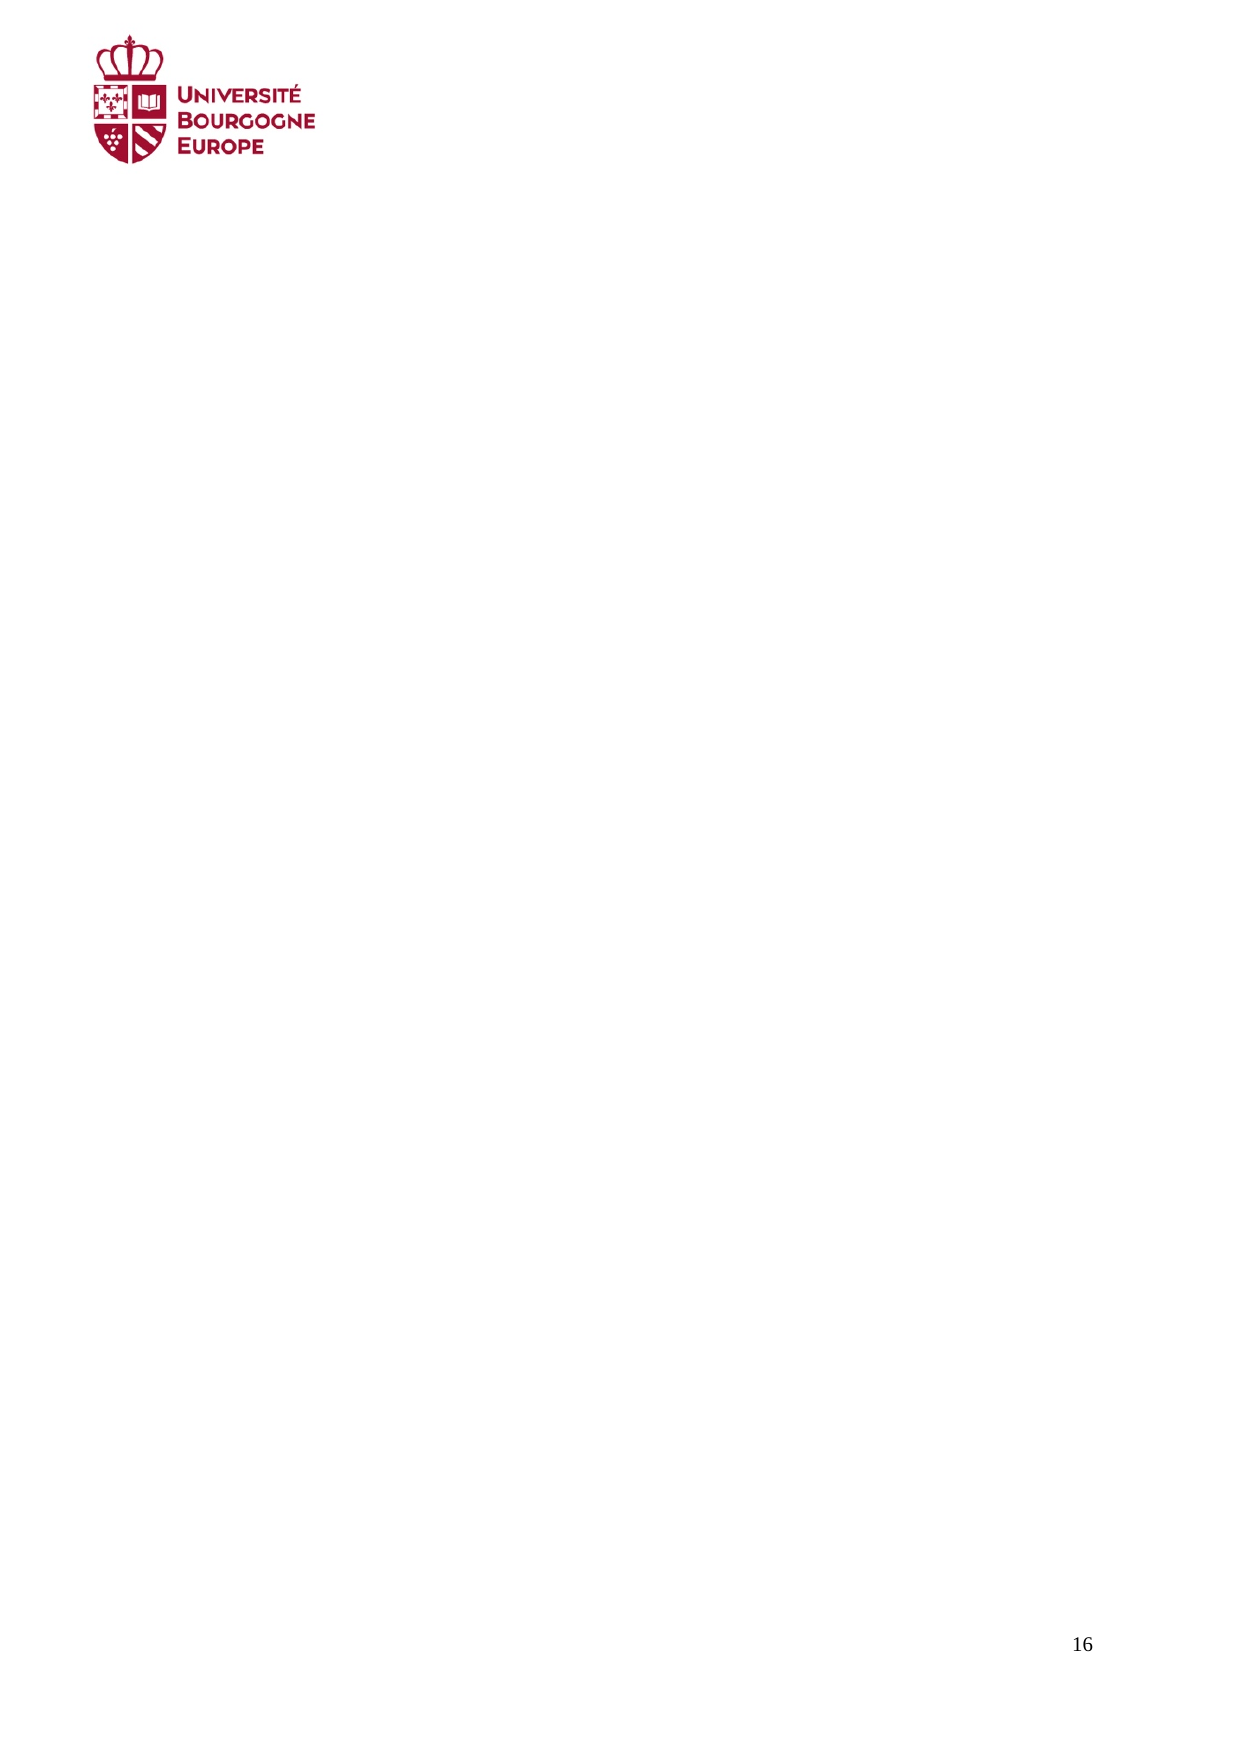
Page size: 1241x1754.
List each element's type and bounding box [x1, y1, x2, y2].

picture [60, 9, 339, 180]
